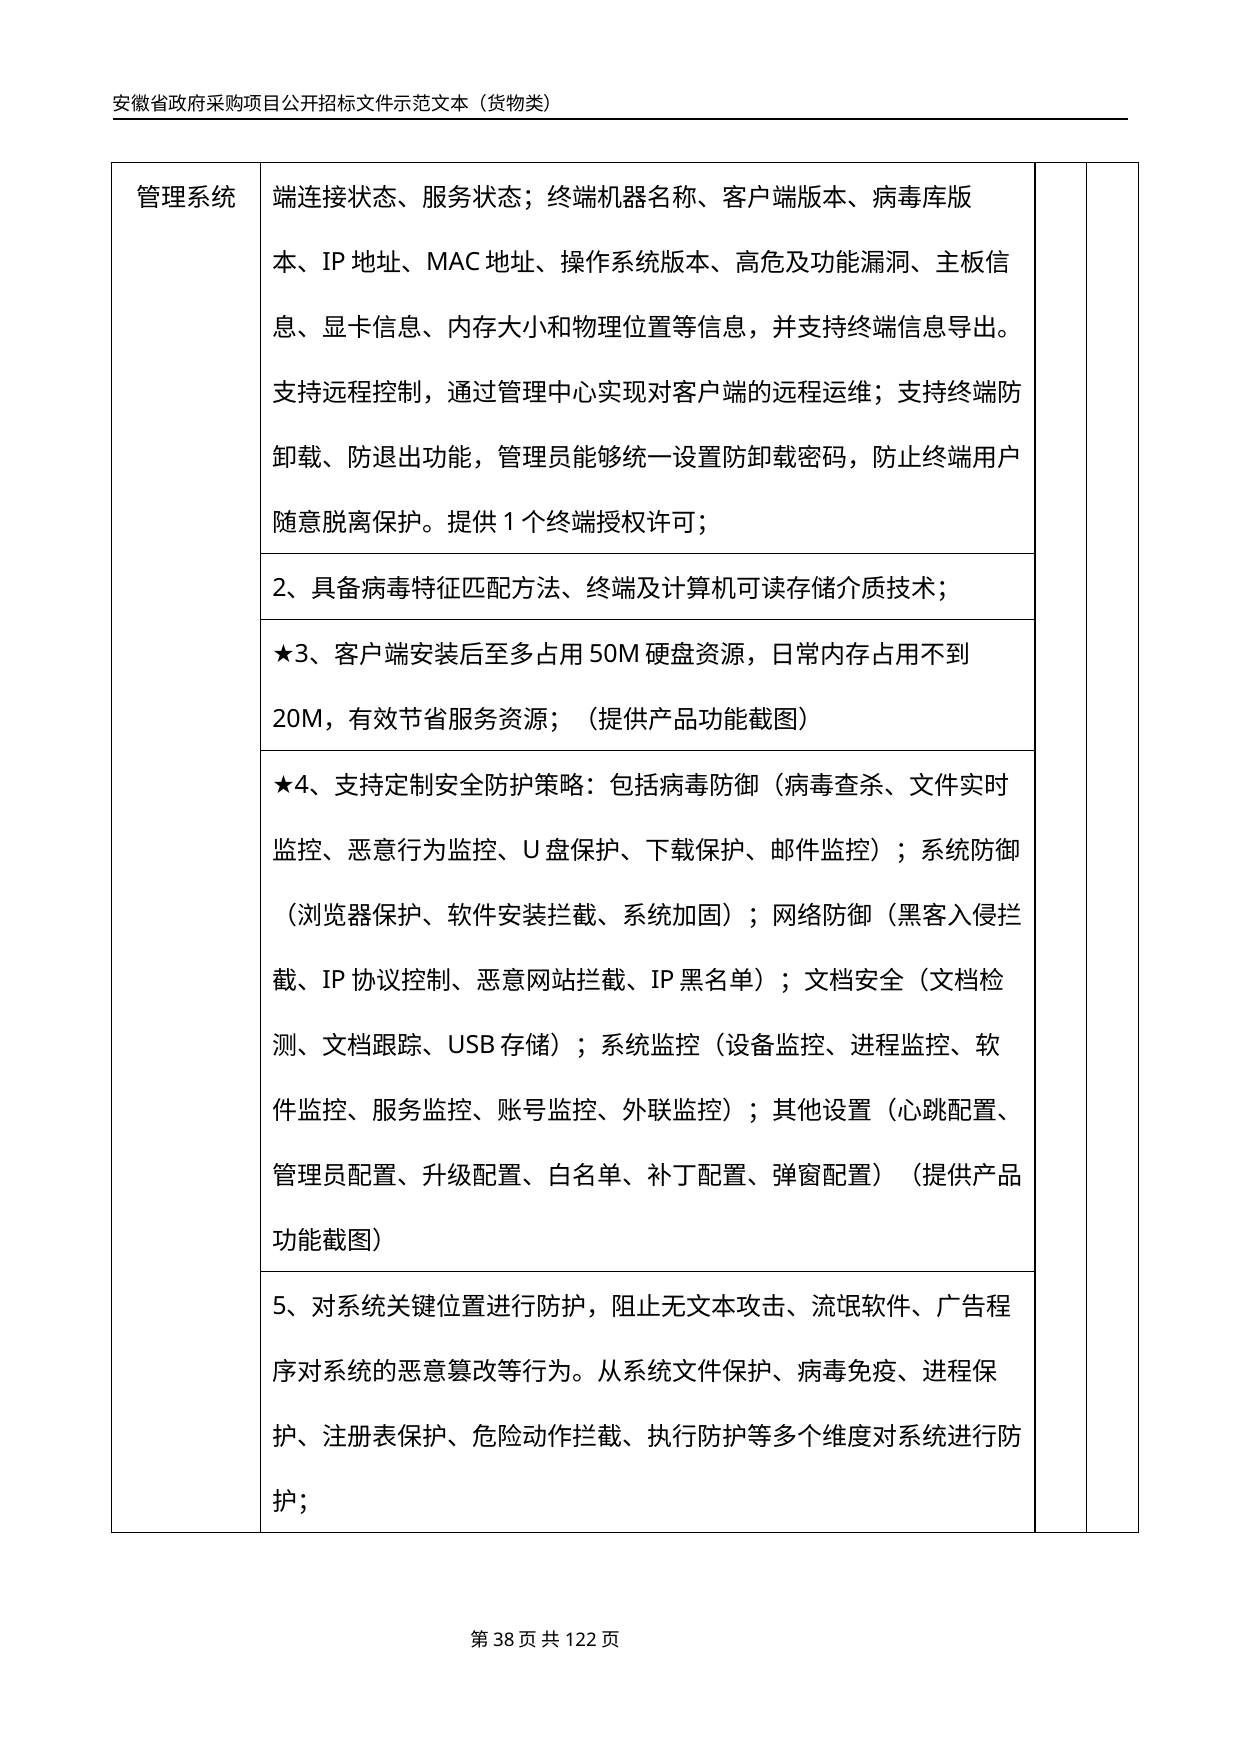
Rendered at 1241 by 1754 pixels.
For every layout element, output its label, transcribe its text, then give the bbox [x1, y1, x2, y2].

table_cell ▲主机安全管理系统 [112, 163, 260, 1532]
table_cell 1 [1087, 163, 1138, 1532]
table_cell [261, 163, 1034, 553]
table_cell 5、对系统关键位置进行防护，阻止无文本攻击、流氓软件、广告程序对系统的恶意篡改等行为。从系统文件保护、病毒免疫、进程保护、注册表保护、危险动作拦截、执行防护等多个维度对系统进行防护； [261, 1272, 1034, 1532]
table_cell 2、具备病毒特征匹配方法、终端及计算机可读存储介质技术； [261, 554, 1034, 619]
table_cell 套 [1036, 163, 1086, 1532]
table_cell ★3、客户端安装后至多占用50M硬盘资源，日常内存占用不到20M，有效节省服务资源；（提供产品功能截图） [261, 620, 1034, 750]
table_cell ★4、支持定制安全防护策略：包括病毒防御（病毒查杀、文件实时监控、恶意行为监控、U盘保护、下载保护、邮件监控）；系统防御（浏览器保护、软件安装拦截、系统加固）；网络防御（黑客入侵拦截、IP协议控制、恶意网站拦截、IP黑名单）；文档安全（文档检测、文档跟踪、USB存储）；系统监控（设备监控、进程监控、软件监控、服务监控、账号监控、外联监控）；其他设置（心跳配置、管理员配置、升级配置、白名单、补丁配置、弹窗配置）（提供产品功能截图） [261, 751, 1034, 1271]
